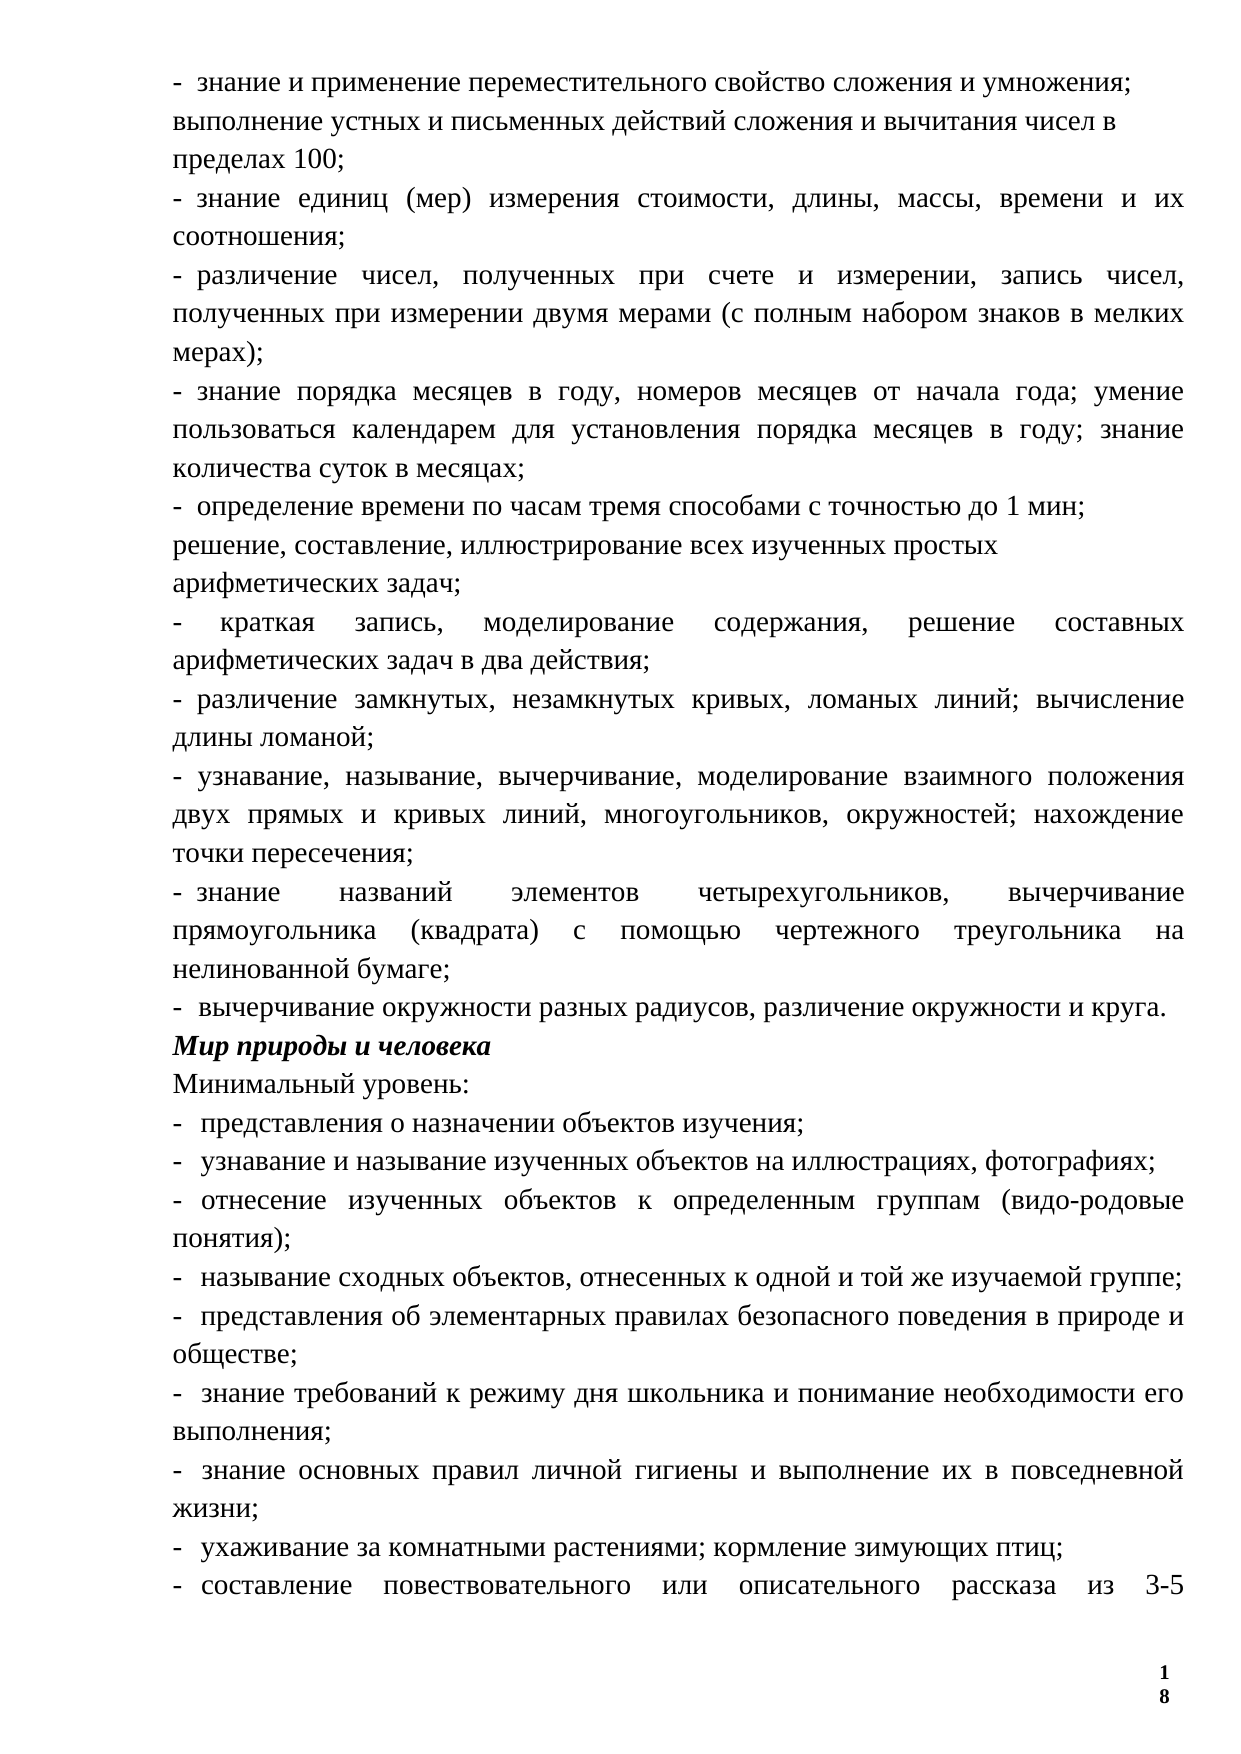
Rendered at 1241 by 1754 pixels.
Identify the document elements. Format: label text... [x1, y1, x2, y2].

text Минимальный уровень: [172, 1063, 1185, 1101]
list знание названий элементов четырехугольников, вычерчивание прямоугольника (квадрата) с помощью чертежного треугольника на нелинованной бумаге; [172, 870, 1185, 986]
list называние сходных объектов, отнесенных к одной и той же изучаемой группе; [172, 1256, 1185, 1294]
list знание требований к режиму дня школьника и понимание необходимости его выполнения; [172, 1371, 1185, 1448]
list различение чисел, полученных при счете и измерении, запись чисел, полученных при измерении двумя мерами (с полным набором знаков в мелких мерах); [172, 253, 1185, 369]
list ухаживание за комнатными растениями; кормление зимующих птиц; [172, 1525, 1185, 1564]
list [172, 1564, 1185, 1602]
list различение замкнутых, незамкнутых кривых, ломаных линий; вычисление длины ломаной; [172, 677, 1185, 754]
list краткая запись, моделирование содержания, решение составных арифметических задач в два действия; [172, 600, 1185, 677]
list представления об элементарных правилах безопасного поведения в природе и обществе; [172, 1294, 1185, 1371]
list знание порядка месяцев в году, номеров месяцев от начала года; умение пользоваться календарем для установления порядка месяцев в году; знание количества суток в месяцах; [172, 369, 1185, 485]
list знание единиц (мер) измерения стоимости, длины, массы, времени и их соотношения; [172, 176, 1185, 253]
list узнавание и называние изученных объектов на иллюстрациях, фотографиях; [172, 1140, 1185, 1178]
list знание и применение переместительного свойство сложения и умножения; выполнение устных и письменных действий сложения и вычитания чисел в пределах 100; [172, 61, 1185, 176]
list отнесение изученных объектов к определенным группам (видо-родовые понятия); [172, 1178, 1185, 1256]
list знание основных правил личной гигиены и выполнение их в повседневной жизни; [172, 1448, 1185, 1525]
list определение времени по часам тремя способами с точностью до 1 мин; решение, составление, иллюстрирование всех изученных простых арифметических задач; [172, 485, 1185, 600]
list узнавание, называние, вычерчивание, моделирование взаимного положения двух прямых и кривых линий, многоугольников, окружностей; нахождение точки пересечения; [172, 754, 1185, 870]
list вычерчивание окружности разных радиусов, различение окружности и круга. Мир природы и человека [172, 986, 1185, 1063]
list представления о назначении объектов изучения; [172, 1101, 1185, 1140]
